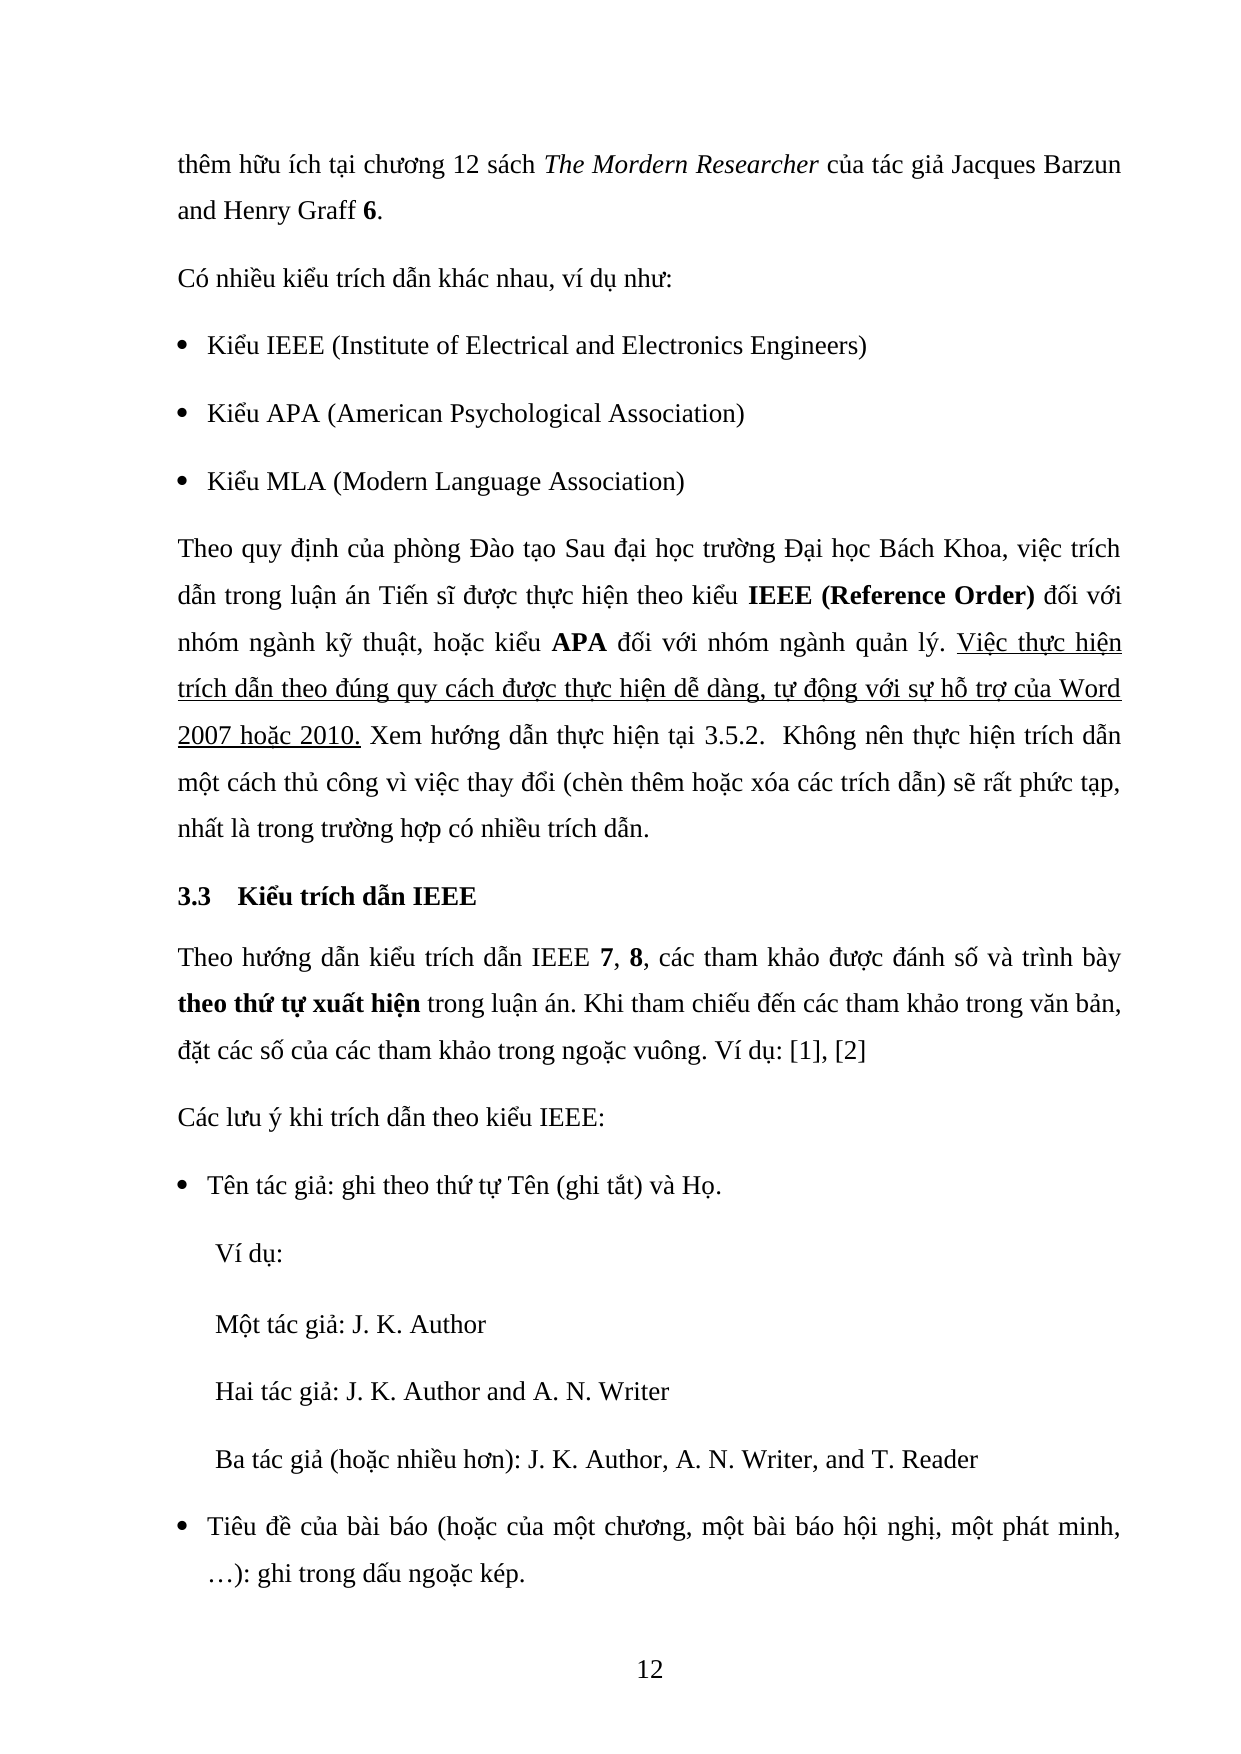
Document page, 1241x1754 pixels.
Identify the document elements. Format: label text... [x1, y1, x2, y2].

text Một tác giả: J. K. Author [215, 1308, 1122, 1339]
text Các lưu ý khi trích dẫn theo kiểu IEEE: [177, 1102, 1122, 1133]
text Theo quy định của phòng Đào tạo Sau đại học trường Đại học Bách Khoa, việc trích dẫn trong luận án Tiến sĩ được thực hiện theo kiểu IEEE (Reference Order) đối với nhóm ngành kỹ thuật, hoặc kiểu APA đối với nhóm ngành quản lý. Việc thực hiện trích dẫn theo đúng quy cách được thực hiện dễ dàng, tự động với sự hỗ trợ của Word 2007 hoặc 2010. Xem hướng dẫn thực hiện tại 3.5.2. Không nên thực hiện trích dẫn một cách thủ công vì việc thay đổi (chèn thêm hoặc xóa các trích dẫn) sẽ rất phức tạp, nhất là trong trường hợp có nhiều trích dẫn. [177, 532, 1122, 700]
text Ba tác giả (hoặc nhiều hơn): J. K. Author, A. N. Writer, and T. Reader [215, 1443, 1122, 1474]
text Kiểu APA (American Psychological Association) [177, 397, 1122, 428]
text Kiểu IEEE (Institute of Electrical and Electronics Engineers) [177, 329, 1122, 361]
text Theo quy định của phòng Đào tạo Sau đại học trường Đại học Bách Khoa, việc trích dẫn trong luận án Tiến sĩ được thực hiện theo kiểu IEEE (Reference Order) đối với nhóm ngành kỹ thuật, hoặc kiểu APA đối với nhóm ngành quản lý. Việc thực hiện trích dẫn theo đúng quy cách được thực hiện dễ dàng, tự động với sự hỗ trợ của Word 2007 hoặc 2010. Xem hướng dẫn thực hiện tại 3.5.2. Không nên thực hiện trích dẫn một cách thủ công vì việc thay đổi (chèn thêm hoặc xóa các trích dẫn) sẽ rất phức tạp, nhất là trong trường hợp có nhiều trích dẫn. [177, 701, 1122, 844]
text Ví dụ: [215, 1237, 1122, 1268]
text Có nhiều kiểu trích dẫn khác nhau, ví dụ như: [177, 262, 1122, 293]
text Tên tác giả: ghi theo thứ tự Tên (ghi tắt) và Họ. [177, 1169, 1122, 1200]
text Tiêu đề của bài báo (hoặc của một chương, một bài báo hội nghị, một phát minh,…): ghi trong dấu ngoặc kép. [177, 1510, 1122, 1588]
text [177, 148, 1122, 226]
text Kiểu MLA (Modern Language Association) [177, 465, 1122, 496]
subtitle Kiểu trích dẫn IEEE [177, 880, 1122, 911]
text Theo hướng dẫn kiểu trích dẫn IEEE , , các tham khảo được đánh số và trình bày theo thứ tự xuất hiện trong luận án. Khi tham chiếu đến các tham khảo trong văn bản, đặt các số của các tham khảo trong ngoặc vuông. Ví dụ: [1], [2] [177, 941, 1122, 1065]
text Hai tác giả: J. K. Author and A. N. Writer [215, 1375, 1122, 1407]
